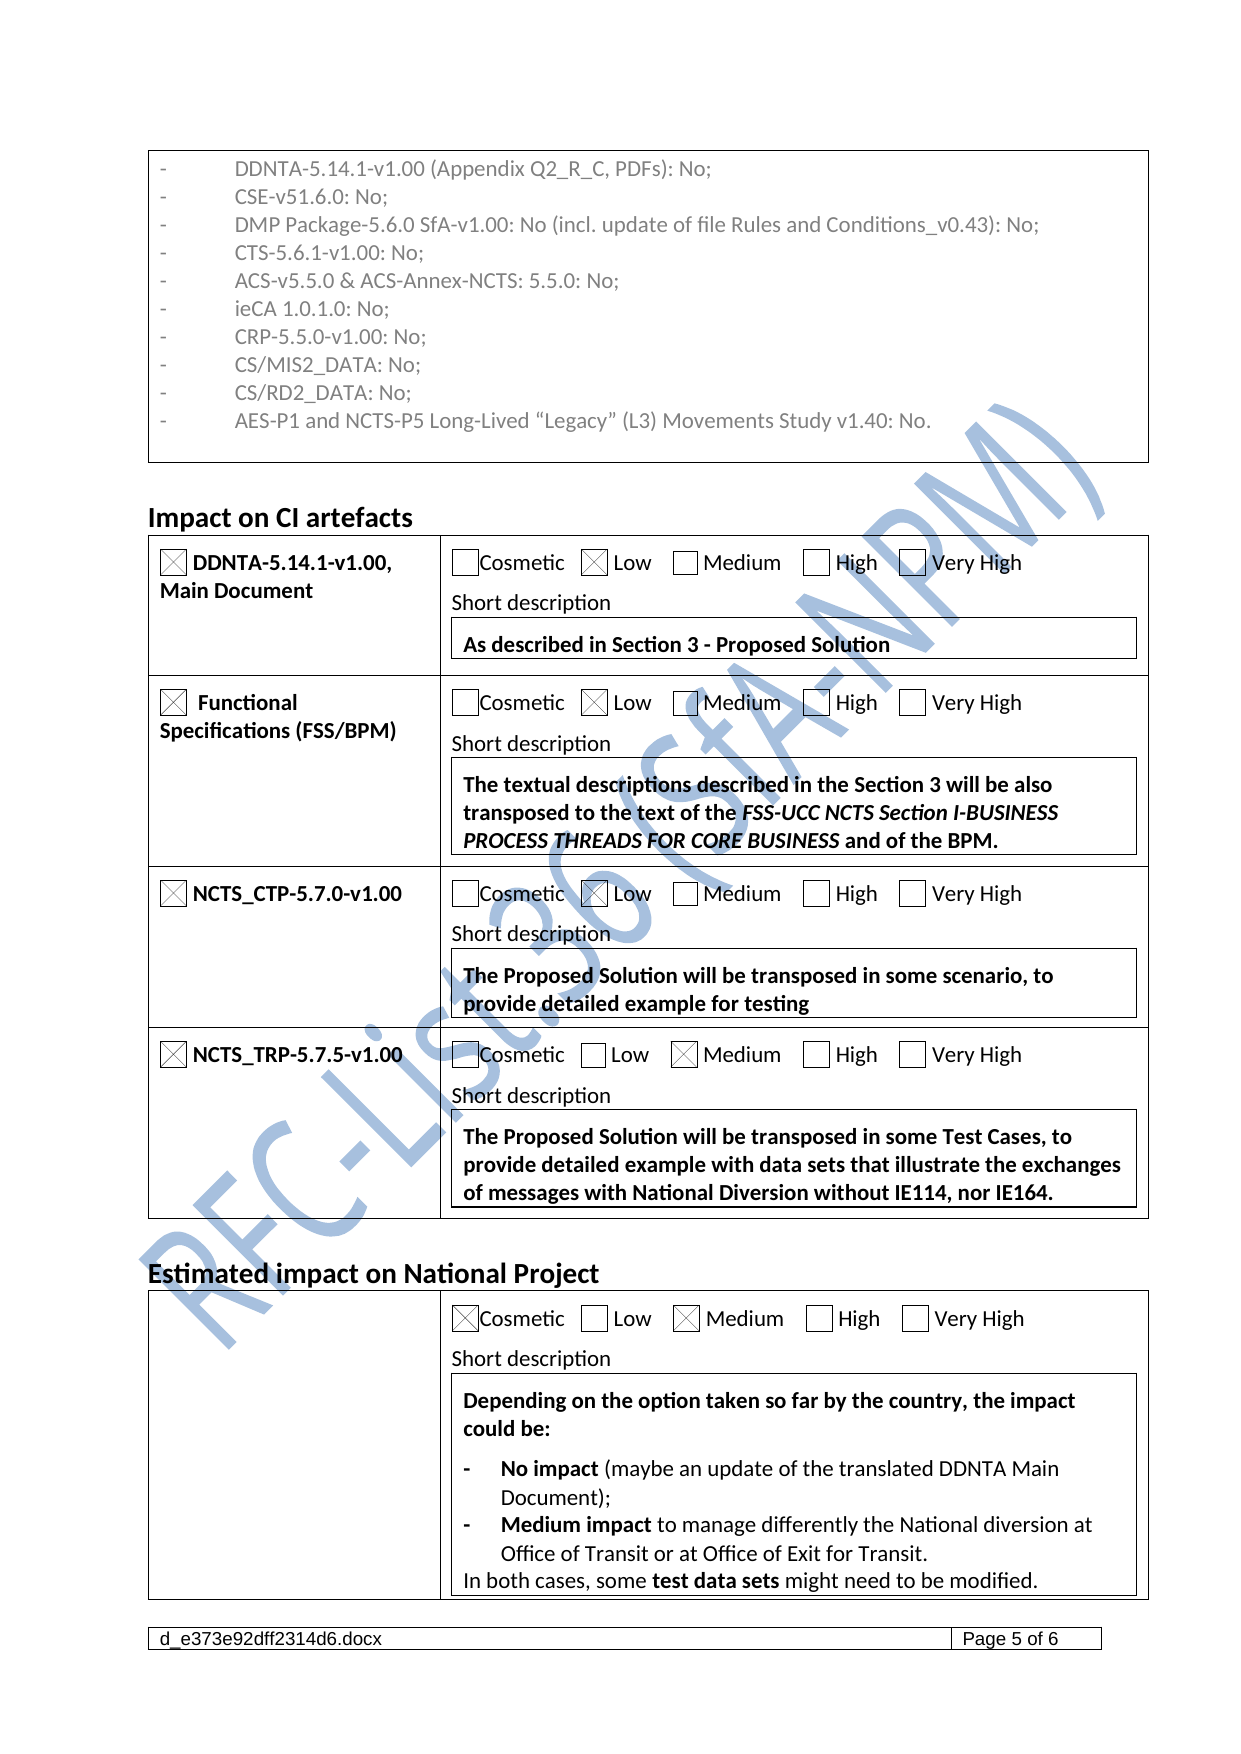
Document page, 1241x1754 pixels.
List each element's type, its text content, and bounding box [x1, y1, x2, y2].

table_cell Cosmetic Low Medium High Very High Short description [441, 1028, 1148, 1218]
table_header Cosmetic Low Medium High Very High Short description [441, 1291, 1148, 1599]
table_cell Cosmetic Low Medium High Very High Short description [441, 676, 1148, 866]
text Estimated impact on National Project [148, 1255, 1102, 1290]
table_cell NCTS_CTP-5.7.0-v1.00 [149, 867, 440, 1027]
table_cell Functional Specifications (FSS/BPM) [149, 676, 440, 866]
table_header Cosmetic Low Medium High Very High Short description [441, 536, 1148, 675]
table_cell NCTS_TRP-5.7.5-v1.00 [149, 1028, 440, 1218]
table_header DDNTA-5.14.1-v1.00, Main Document [149, 536, 440, 675]
table_cell Cosmetic Low Medium High Very High Short description [441, 867, 1148, 1027]
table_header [149, 151, 1148, 462]
text Impact on CI artefacts [148, 499, 1102, 534]
table_header [149, 1291, 440, 1599]
